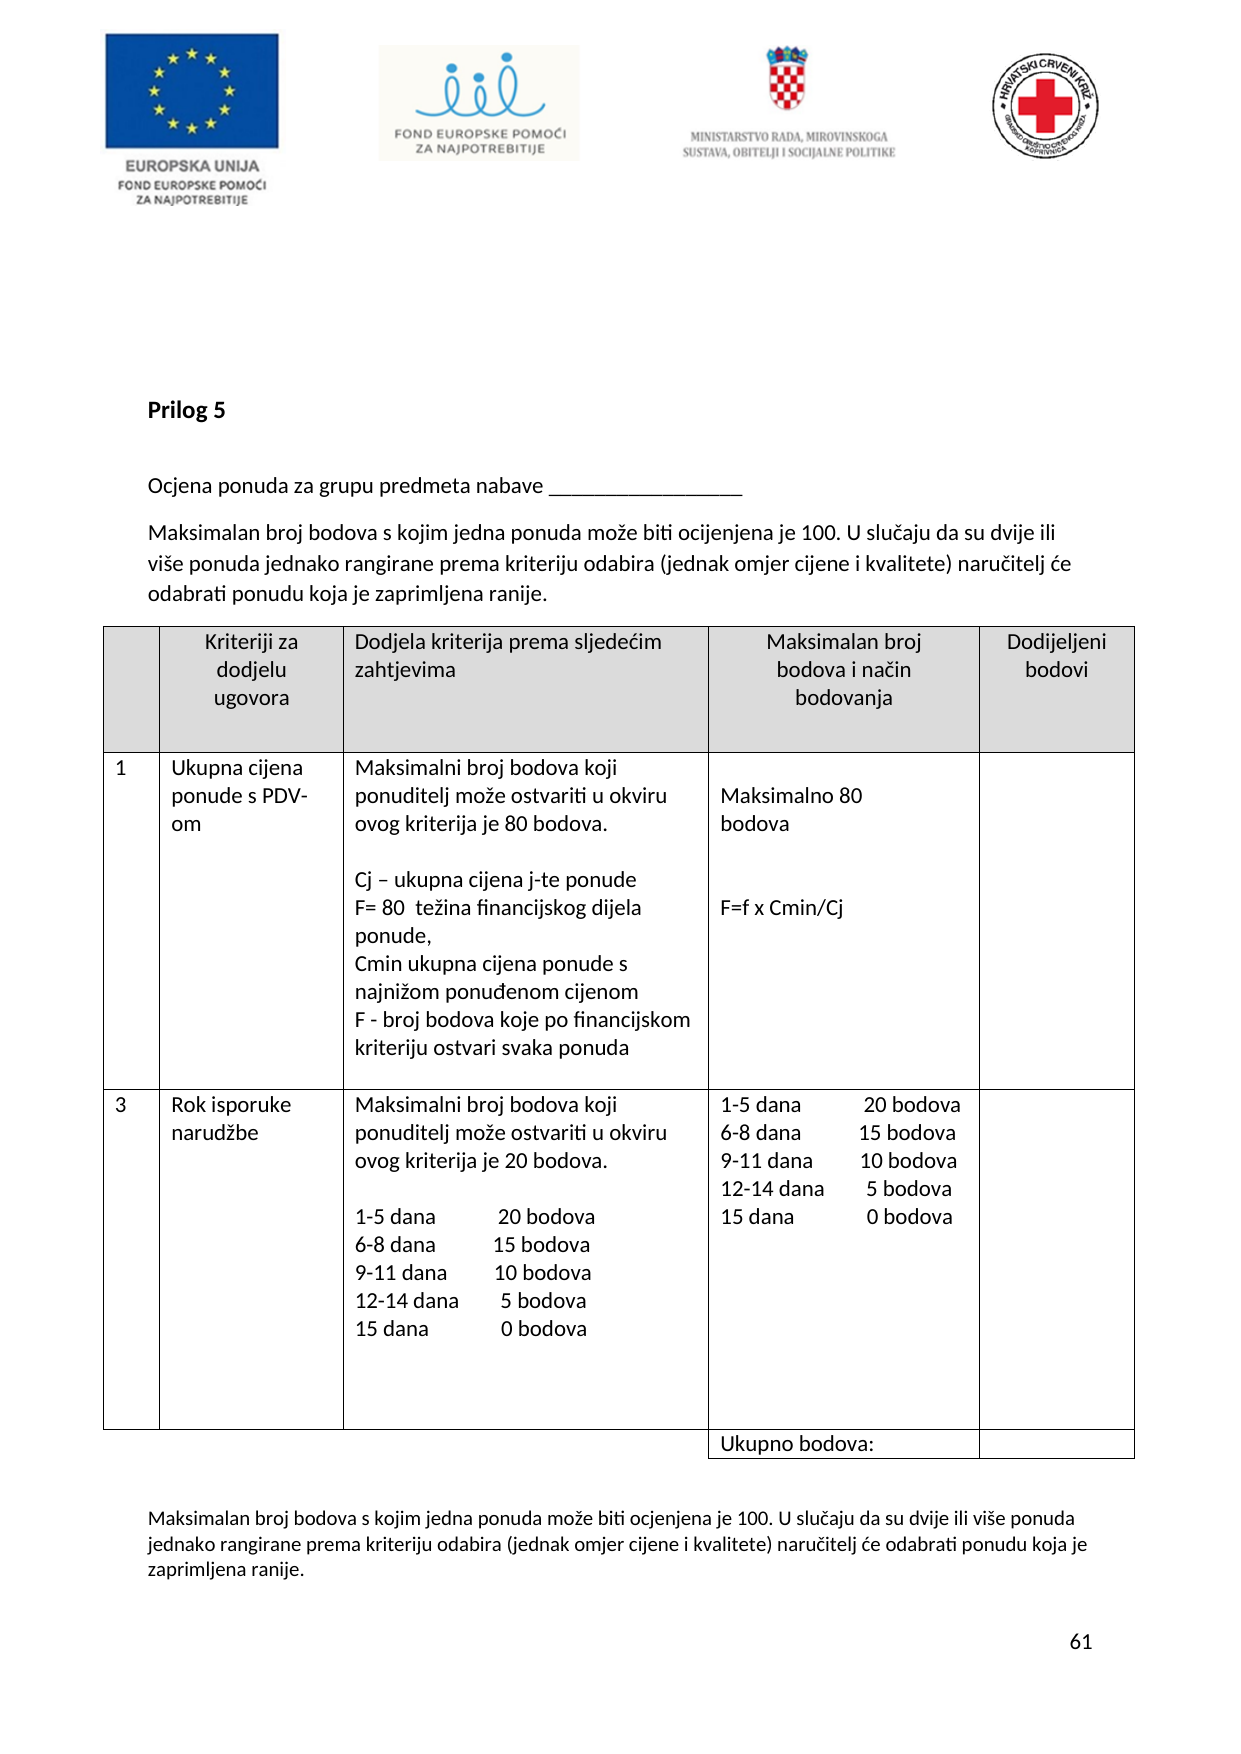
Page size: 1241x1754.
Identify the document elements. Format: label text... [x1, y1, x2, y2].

table_cell Maksimalni broj bodova koji ponuditelj može ostvariti u okviru ovog kriterija je 80 bodova. Cj – ukupna cijena j-te ponude F= 80 težina financijskog dijela ponude, Cmin ukupna cijena ponude s najnižom ponuđenom cijenom F - broj bodova koje po financijskom kriteriju ostvari svaka ponuda [344, 753, 708, 1089]
table_cell [980, 1430, 1134, 1458]
table_cell 3 [104, 1090, 159, 1428]
table_header Dodjela kriterija prema sljedećim zahtjevima [344, 627, 708, 752]
table_header Maksimalan broj bodova i način bodovanja [709, 627, 979, 752]
table_cell 1 [104, 753, 159, 1089]
table_cell Maksimalno 80 bodova F=f x Cmin/Cj [709, 753, 979, 1089]
text Maksimalan broj bodova s kojim jedna ponuda može biti ocijenjena je 100. U slučaju da su dvije ili više ponuda jednako rangirane prema kriteriju odabira (jednak omjer cijene i kvalitete) naručitelj će odabrati ponudu koja je zaprimljena ranije. [148, 518, 1092, 607]
text Maksimalan broj bodova s kojim jedna ponuda može biti ocjenjena je 100. U slučaju da su dvije ili više ponuda jednako rangirane prema kriteriju odabira (jednak omjer cijene i kvalitete) naručitelj će odabrati ponudu koja je zaprimljena ranije. [148, 1506, 1092, 1582]
picture [989, 50, 1100, 161]
picture [100, 29, 287, 206]
table_header Kriteriji za dodjelu ugovora [160, 627, 343, 752]
table_cell Ukupna cijena ponude s PDV-om [160, 753, 343, 1089]
subtitle Prilog 5 [148, 394, 1092, 425]
table_cell 1-5 dana 20 bodova 6-8 dana 15 bodova 9-11 dana 10 bodova 12-14 dana 5 bodova 15 dana 0 bodova [709, 1090, 979, 1428]
table_cell [980, 1090, 1134, 1428]
picture [351, 45, 922, 161]
table_header Dodijeljeni bodovi [980, 627, 1134, 752]
table_header [104, 627, 159, 752]
table_cell Maksimalni broj bodova koji ponuditelj može ostvariti u okviru ovog kriterija je 20 bodova. 1-5 dana 20 bodova 6-8 dana 15 bodova 9-11 dana 10 bodova 12-14 dana 5 bodova 15 dana 0 bodova [344, 1090, 708, 1428]
text Ocjena ponuda za grupu predmeta nabave _________________ [148, 472, 1092, 500]
table_cell Rok isporuke narudžbe [160, 1090, 343, 1428]
table_cell [980, 753, 1134, 1089]
table_cell Ukupno bodova: [709, 1430, 979, 1458]
